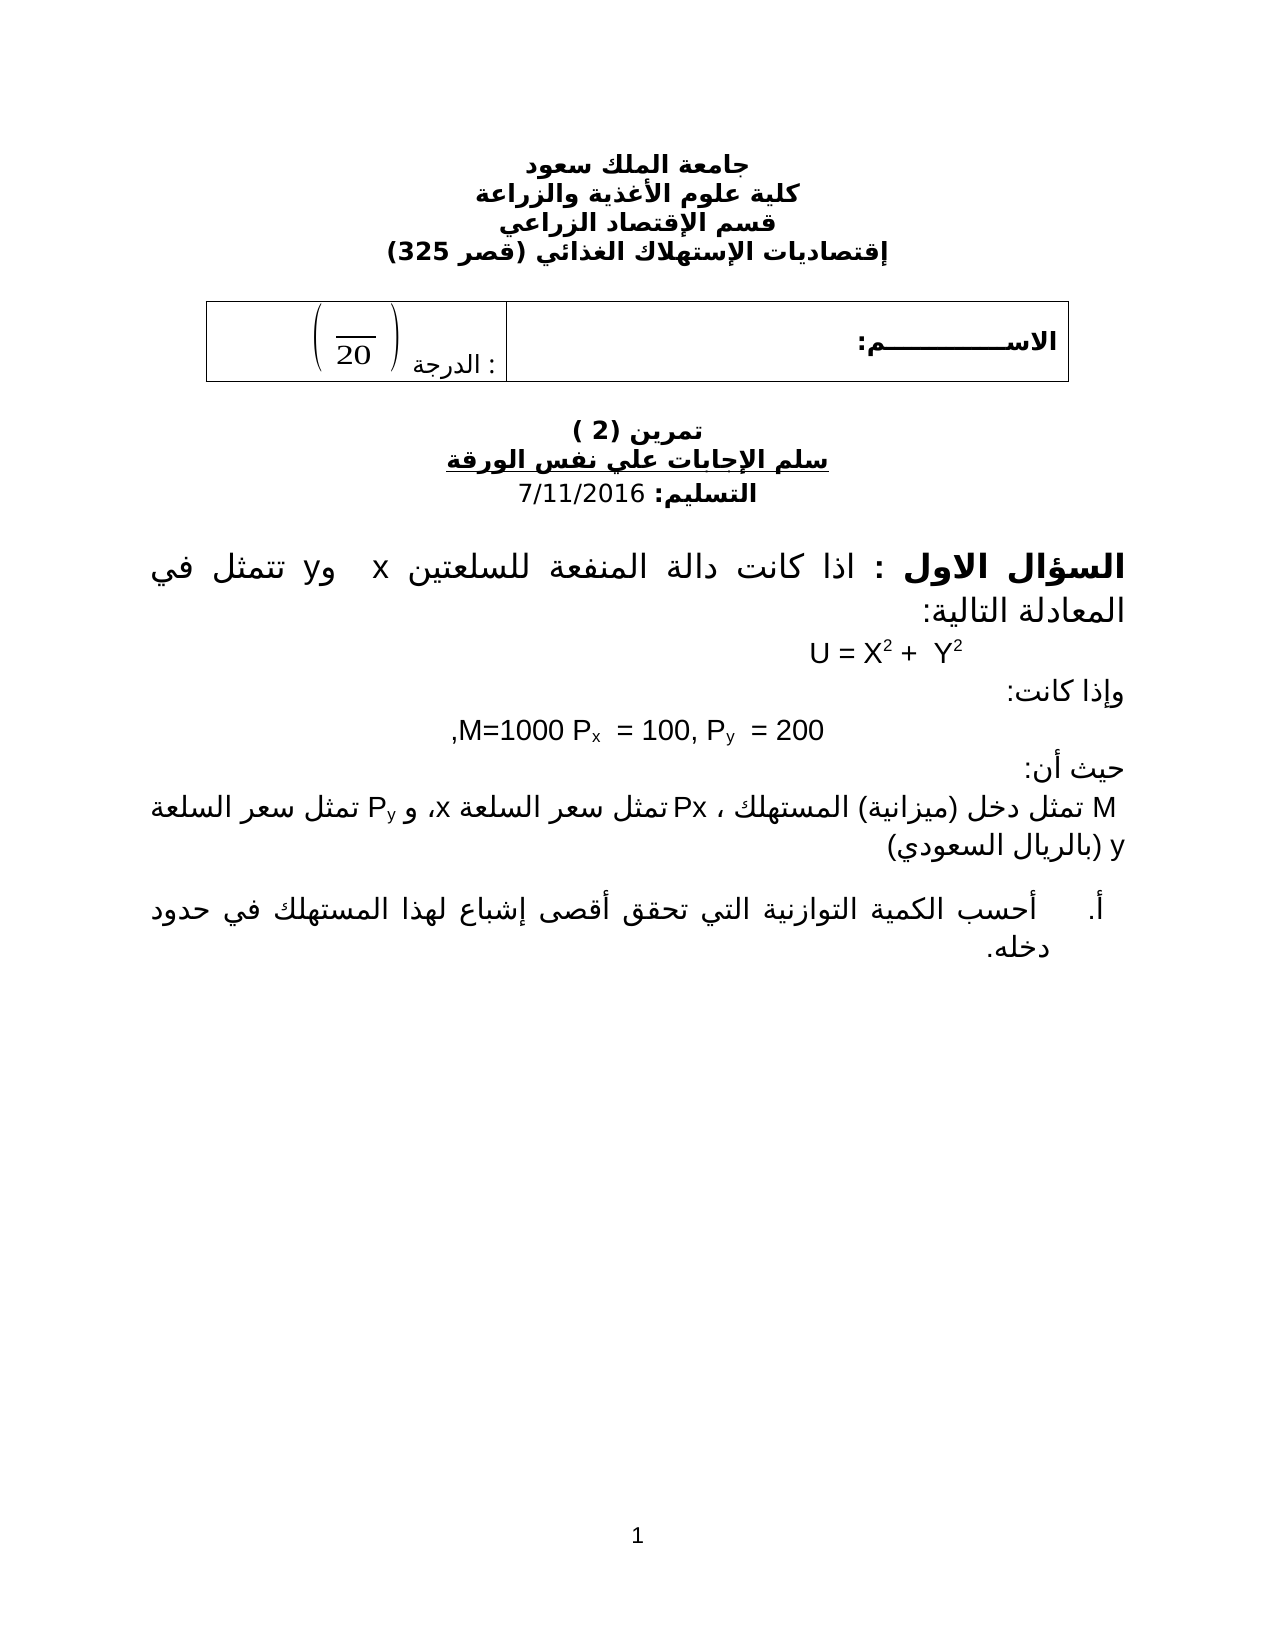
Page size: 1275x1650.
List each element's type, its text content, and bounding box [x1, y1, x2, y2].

text السؤال الاول : اذا كانت دالة المنفعة للسلعتين x وy تتمثل في المعادلة التالية: [150, 547, 1126, 630]
text حيث أن: [150, 751, 1125, 785]
table_header الاســــــــــــــم: [507, 302, 1068, 381]
text وإذا كانت: [150, 674, 1125, 708]
text سلم الإجابات علي نفس الورقة [150, 446, 1125, 475]
text M=1000 Px = 100, Py = 200, [150, 713, 1125, 746]
text قسم الإقتصاد الزراعي [150, 208, 1125, 237]
text M تمثل دخل (ميزانية) المستهلك ، Px تمثل سعر السلعة x، و Py تمثل سعر السلعة y (بالريال السعودي) [150, 790, 1125, 862]
list أحسب الكمية التوازنية التي تحقق أقصى إشباع لهذا المستهلك في حدود دخله. [150, 892, 1087, 964]
text جامعة الملك سعود [150, 150, 1125, 179]
text إقتصاديات الإستهلاك الغذائي (قصر 325) [150, 237, 1125, 267]
text U = X2 + Y2 [150, 636, 1125, 669]
text التسليم: 7/11/2016 [150, 479, 1125, 508]
table_header الدرجة : [207, 302, 506, 381]
text كلية علوم الأغذية والزراعة [150, 179, 1125, 208]
text تمرين (2 ) [150, 416, 1125, 446]
